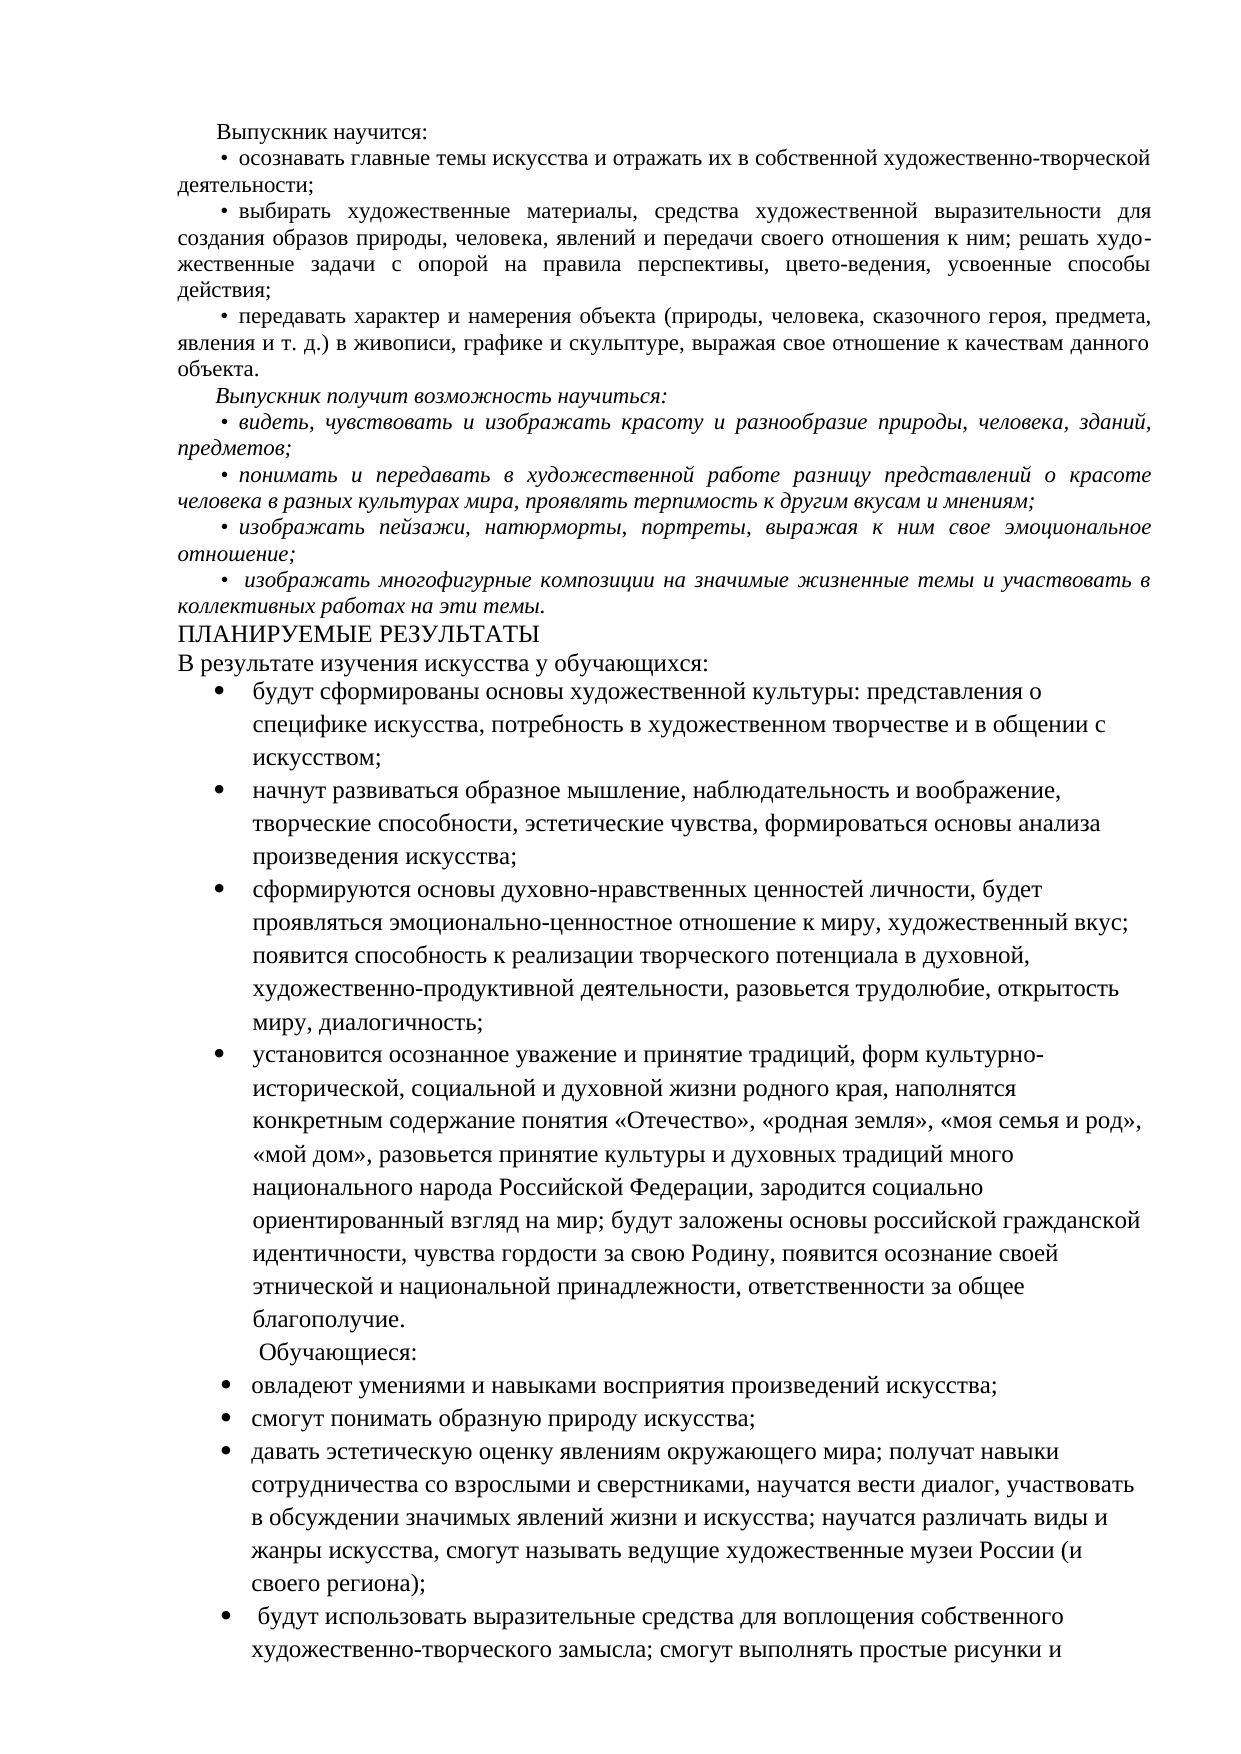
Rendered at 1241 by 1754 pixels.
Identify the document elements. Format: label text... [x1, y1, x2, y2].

list понимать и передавать в художественной работе разницу представлений о красоте человека в разных культурах мира, проявлять терпимость к другим вкусам и мнениям; [177, 461, 1152, 513]
list установится осознанное уважение и принятие традиций, форм культурно-исторической, социальной и духовной жизни родного края, наполнятся конкретным содержание понятия «Отечество», «родная земля», «моя семья и род», «мой дом», разовьется принятие культуры и духовных традиций много национального народа Российской Федерации, зародится социально ориентированный взгляд на мир; будут заложены основы российской гражданской идентичности, чувства гордости за свою Родину, появится осознание своей этнической и национальной принадлежности, ответственности за общее благополучие. [215, 1039, 1152, 1332]
list начнут развиваться образное мышление, наблюдательность и воображение, творческие способности, эстетические чувства, формироваться основы анализа произведения искусства; [215, 775, 1152, 870]
text Выпускник получит возможность научиться: [215, 382, 1152, 408]
list будут сформированы основы художественной культуры: предcтавления о специфике искусства, потребность в художественном творчестве и в общении с искусством; [215, 676, 1152, 771]
list смогут понимать образную природу искусства; [222, 1403, 1152, 1432]
list сформируются основы духовно-нравственных ценностей личности, будет проявляться эмоционально-ценностное отношение к миру, художественный вкус; появится способность к реализации творческого потенциала в духовной, художественно-продуктивной деятельности, разовьется трудолюбие, открытость миру, диалогичность; [215, 874, 1152, 1035]
list передавать характер и намерения объекта (природы, человека, сказочного героя, предмета, явления и т. д.) в живописи, графике и скульптуре, выражая свое отношение к качествам данного объекта. [177, 303, 1152, 382]
list осознавать главные темы искусства и отражать их в собственной художественно-творческой деятельности; [177, 144, 1152, 197]
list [222, 1601, 1152, 1663]
list выбирать художественные материалы, средства художественной выразительности для создания образов природы, человека, явлений и передачи своего отношения к ним; решать художественные задачи с опорой на правила перспективы, цвето-ведения, усвоенные способы действия; [177, 197, 1152, 303]
text Выпускник научится: [216, 118, 1152, 144]
text В результате изучения искусства у обучающихся: [177, 648, 1152, 676]
text • изображать многофигурные композиции на значимые жизненные темы и участвовать в коллективных работах на эти темы. [177, 566, 1152, 619]
list давать эстетическую оценку явлениям окружающего мира; получат навыки сотрудничества со взрослыми и сверстниками, научатся вести диалог, участвовать в обсуждении значимых явлений жизни и искусства; научатся различать виды и жанры искусства, смогут называть ведущие художественные музеи России (и своего региона); [222, 1436, 1152, 1597]
list Обучающиеся: [252, 1337, 1152, 1366]
text ПЛАНИРУЕМЫЕ РЕЗУЛЬТАТЫ [177, 619, 1152, 648]
list изображать пейзажи, натюрморты, портреты, выражая к ним свое эмоциональное отношение; [177, 513, 1152, 566]
list овладеют умениями и навыками восприятия произведений искусства; [222, 1370, 1152, 1398]
list видеть, чувствовать и изображать красоту и разнообразие природы, человека, зданий, предметов; [177, 408, 1152, 461]
